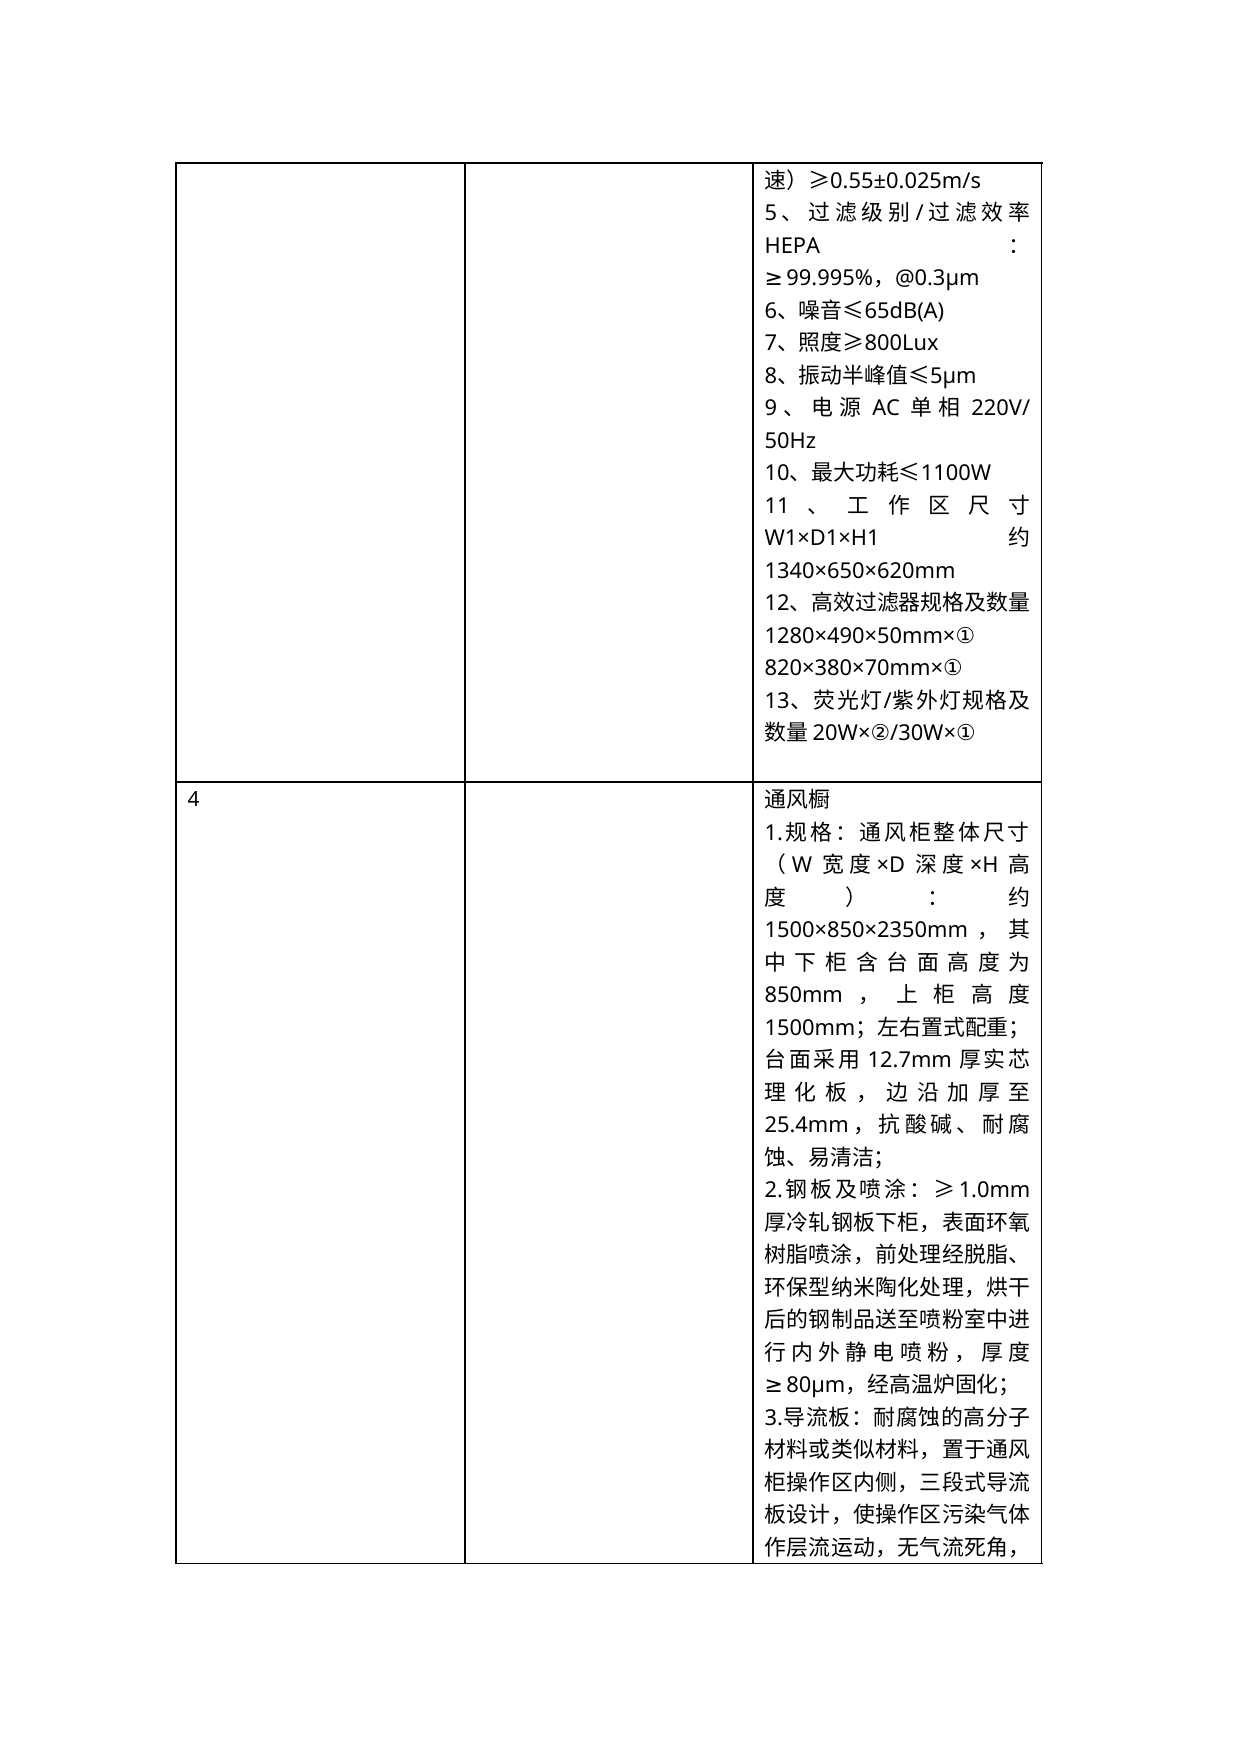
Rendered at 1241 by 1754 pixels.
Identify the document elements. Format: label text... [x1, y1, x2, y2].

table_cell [754, 164, 1041, 781]
table_cell [466, 783, 752, 1563]
table_cell [466, 164, 752, 781]
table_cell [754, 783, 1041, 1563]
table_cell 3 [177, 164, 464, 781]
table_cell 4 [177, 783, 464, 1563]
